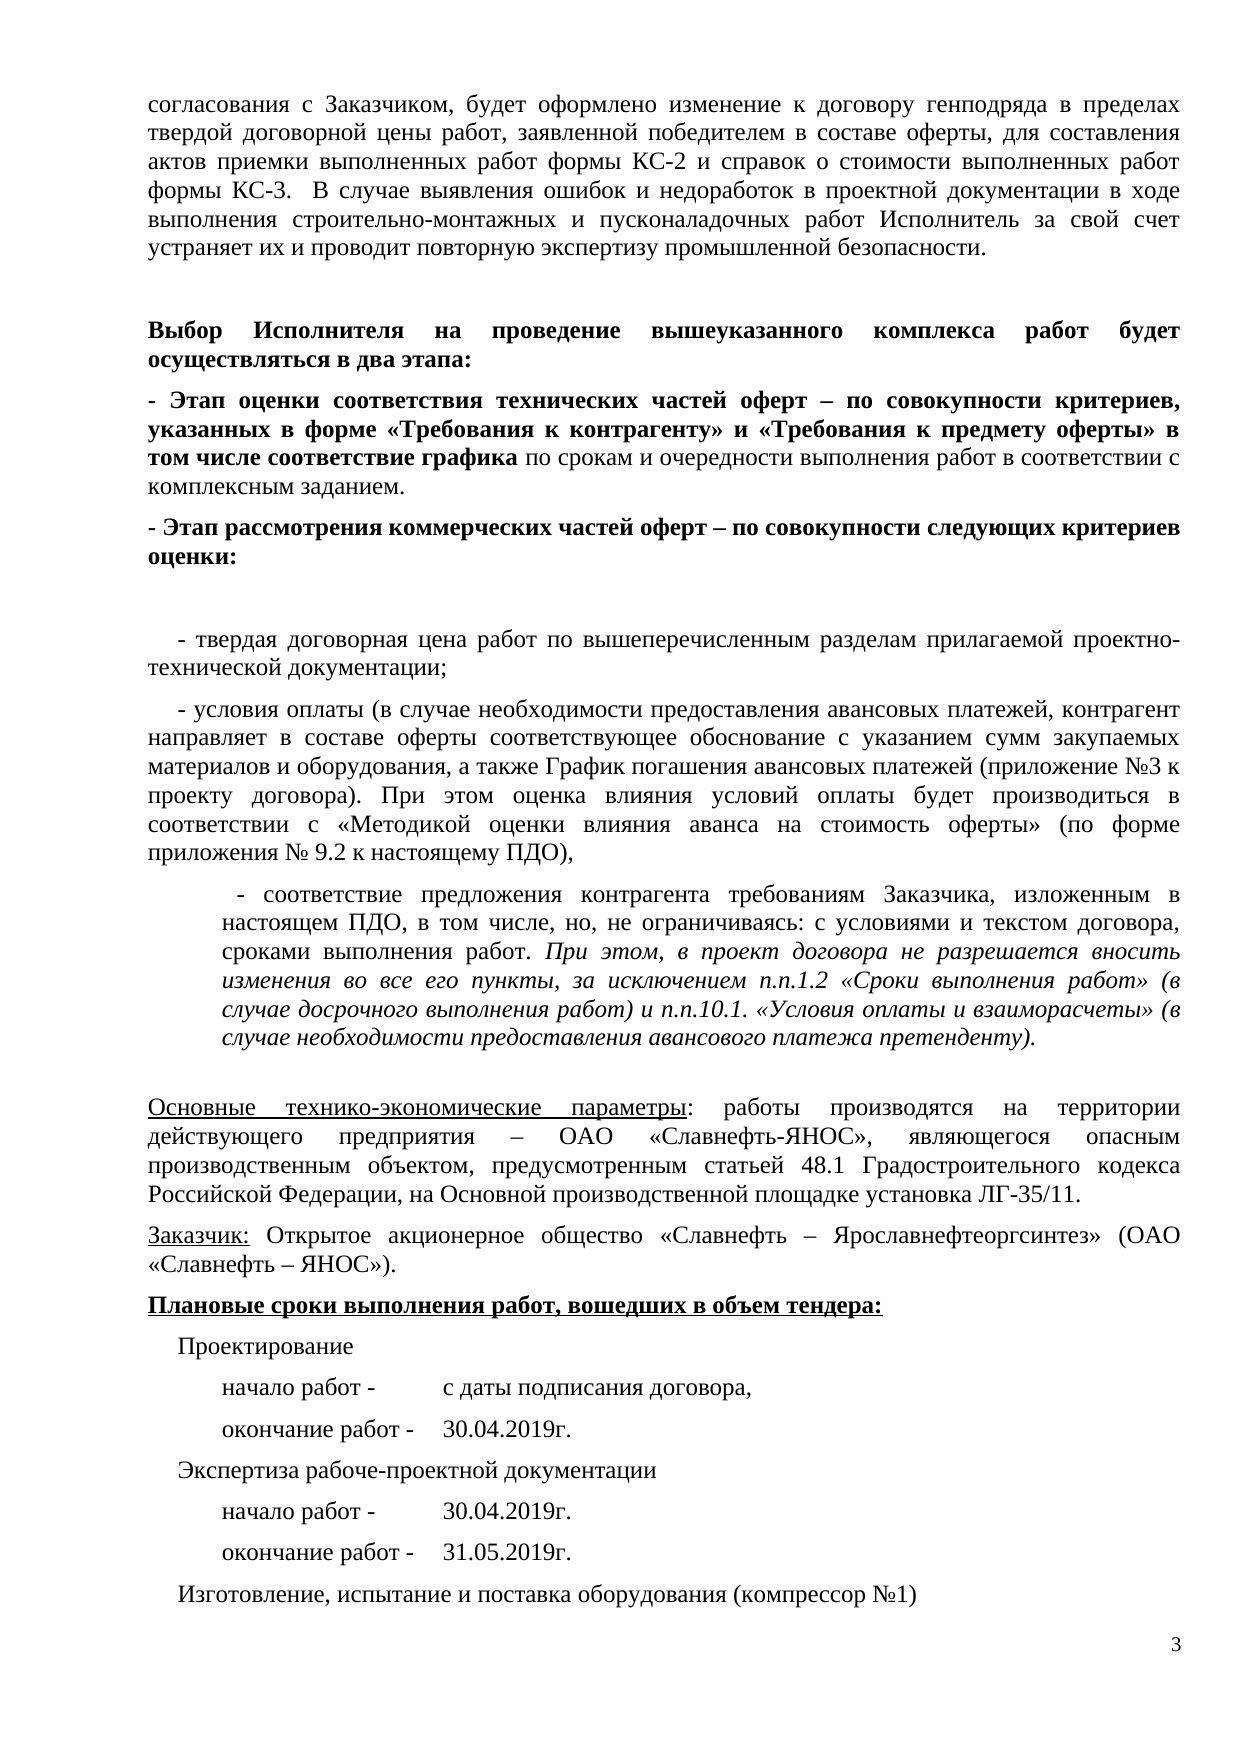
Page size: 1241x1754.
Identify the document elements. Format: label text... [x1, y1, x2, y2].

text - твердая договорная цена работ по вышеперечисленным разделам прилагаемой проектно-технической документации; [148, 624, 1181, 681]
text Изготовление, испытание и поставка оборудования (компрессор №1) [148, 1579, 1181, 1607]
text Выбор Исполнителя на проведение вышеуказанного комплекса работ будет осуществляться в два этапа: [148, 315, 1181, 372]
text - Этап оценки соответствия технических частей оферт – по совокупности критериев, указанных в форме «Требования к контрагенту» и «Требования к предмету оферты» в том числе соответствие графика по срокам и очередности выполнения работ в соответствии с комплексным заданием. [148, 385, 1181, 500]
text окончание работ - 31.05.2019г. [148, 1537, 1181, 1566]
text Проектирование [148, 1331, 1181, 1360]
text - условия оплаты (в случае необходимости предоставления авансовых платежей, контрагент направляет в составе оферты соответствующее обоснование с указанием сумм закупаемых материалов и оборудования, а также График погашения авансовых платежей (приложение №3 к проекту договора). При этом оценка влияния условий оплаты будет производиться в соответствии с «Методикой оценки влияния аванса на стоимость оферты» (по форме приложения № 9.2 к настоящему ПДО), [148, 694, 1181, 866]
text начало работ - с даты подписания договора, [148, 1372, 1181, 1401]
text Основные технико-экономические параметры: работы производятся на территории действующего предприятия – ОАО «Славнефть-ЯНОС», являющегося опасным производственным объектом, предусмотренным статьей 48.1 Градостроительного кодекса Российской Федерации, на Основной производственной площадке установка ЛГ-35/11. [148, 1092, 1181, 1207]
text - Этап рассмотрения коммерческих частей оферт – по совокупности следующих критериев оценки: [148, 512, 1181, 570]
text начало работ - 30.04.2019г. [148, 1496, 1181, 1525]
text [148, 89, 1181, 261]
text Плановые сроки выполнения работ, вошедших в объем тендера: [148, 1290, 1181, 1319]
text Экспертиза рабоче-проектной документации [148, 1455, 1181, 1484]
text окончание работ - 30.04.2019г. [148, 1414, 1181, 1442]
text - соответствие предложения контрагента требованиям Заказчика, изложенным в настоящем ПДО, в том числе, но, не ограничиваясь: с условиями и текстом договора, сроками выполнения работ. При этом, в проект договора не разрешается вносить изменения во все его пункты, за исключением п.п.1.2 «Сроки выполнения работ» (в случае досрочного выполнения работ) и п.п.10.1. «Условия оплаты и взаиморасчеты» (в случае необходимости предоставления авансового платежа претенденту). [222, 879, 1181, 1051]
text Заказчик: Открытое акционерное общество «Славнефть – Ярославнефтеоргсинтез» (ОАО «Славнефть – ЯНОС»). [148, 1220, 1181, 1277]
